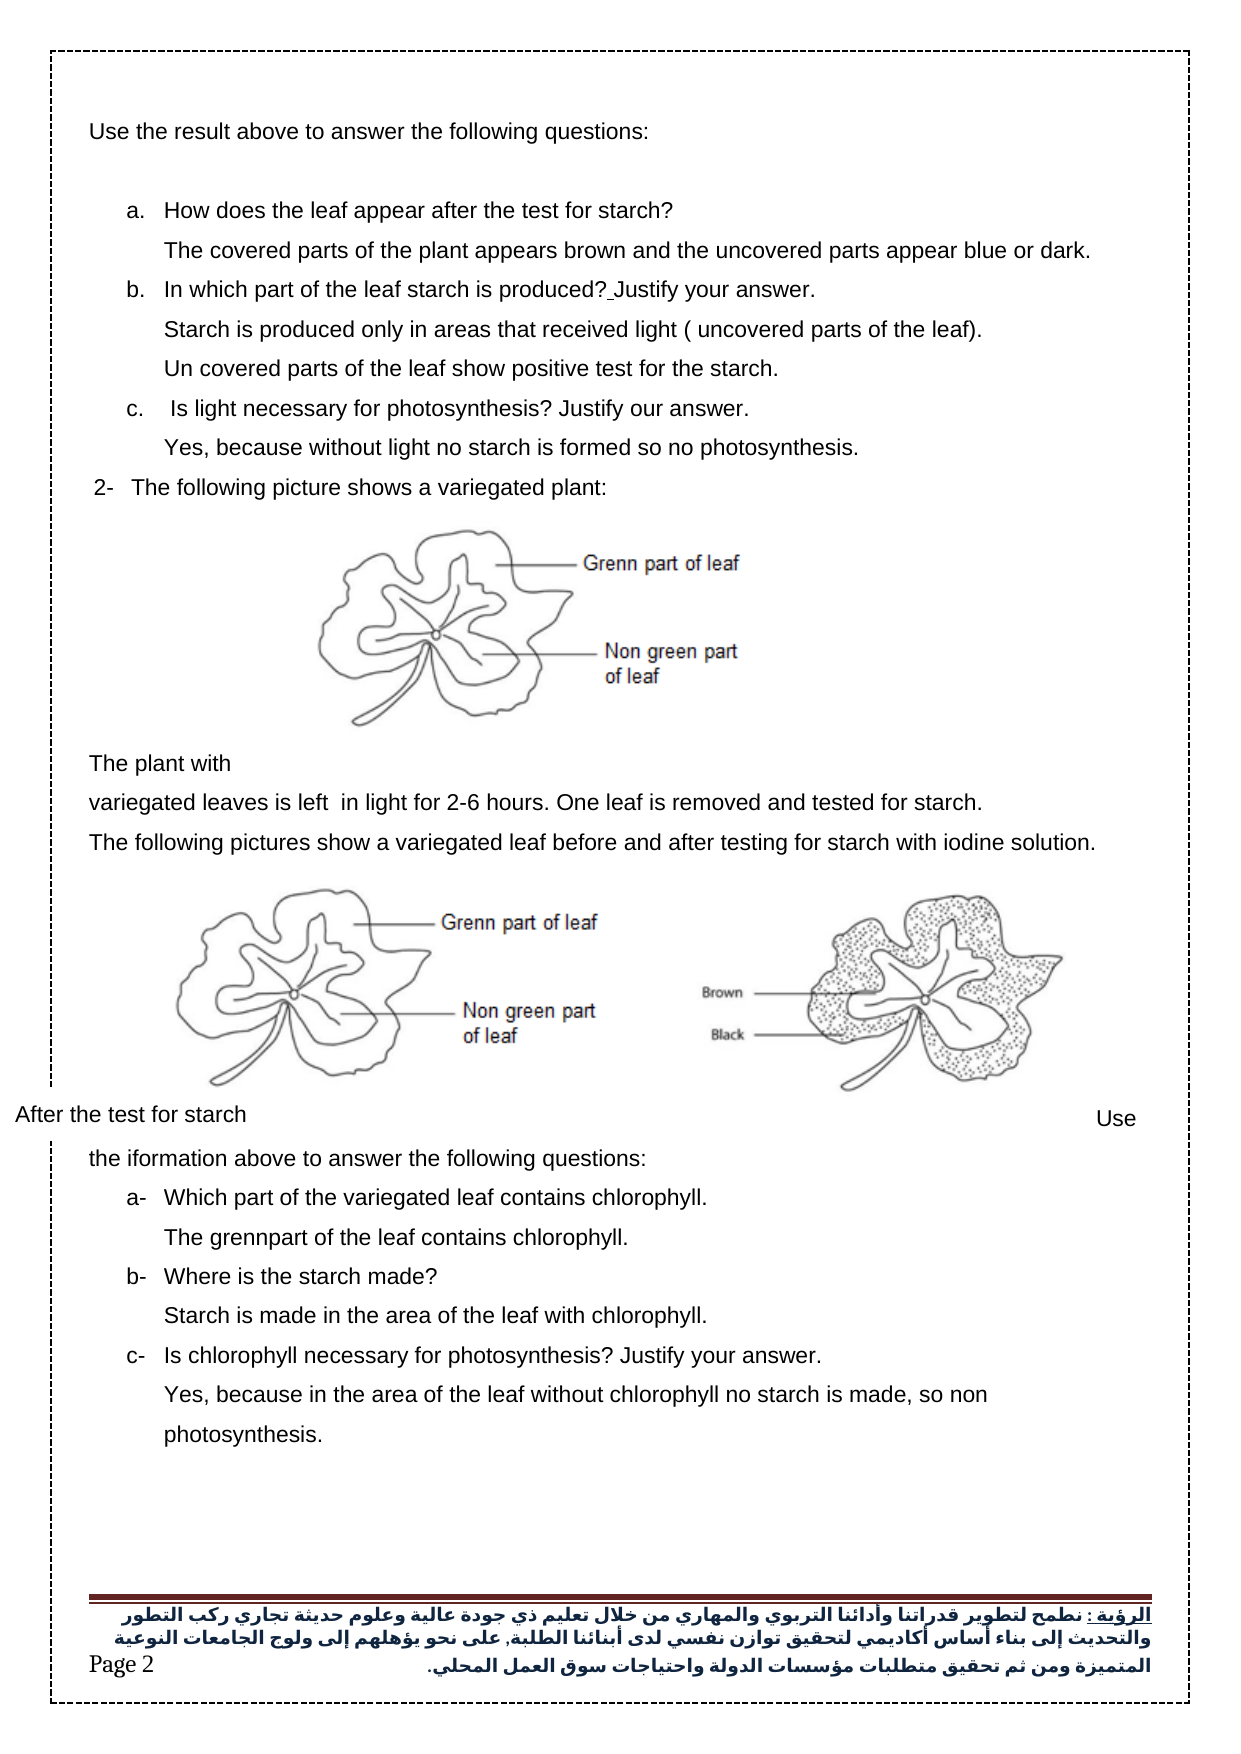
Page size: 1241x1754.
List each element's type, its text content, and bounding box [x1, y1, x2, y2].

list Un covered parts of the leaf show positive test for the starch. [164, 355, 1152, 381]
list Which part of the variegated leaf contains chlorophyll. [126, 1184, 1152, 1210]
picture [140, 871, 619, 1111]
text The following pictures show a variegated leaf before and after testing for starch with iodine solution. [89, 829, 1152, 855]
list The grennpart of the leaf contains chlorophyll. [164, 1223, 1152, 1250]
text The covered parts of the plant appears brown and the uncovered parts appear blue or dark. [164, 237, 1152, 263]
list Yes, because in the area of the leaf without chlorophyll no starch is made, so non photosynthesis. [164, 1381, 1152, 1447]
picture [695, 869, 1077, 1117]
list Starch is produced only in areas that received light ( uncovered parts of the leaf). [164, 316, 1152, 342]
picture [282, 511, 760, 748]
text Use the iformation above to answer the following questions: [89, 1105, 1152, 1171]
list Where is the starch made? [126, 1263, 1152, 1289]
list Is chlorophyll necessary for photosynthesis? Justify your answer. [126, 1342, 1152, 1368]
list Starch is made in the area of the leaf with chlorophyll. [164, 1302, 1152, 1329]
list Yes, because without light no starch is formed so no photosynthesis. [164, 434, 1152, 460]
list The following picture shows a variegated plant: [93, 473, 1152, 500]
list Is light necessary for photosynthesis? Justify our answer. [126, 394, 1152, 421]
list In which part of the leaf starch is produced? Justify your answer. [126, 276, 1152, 302]
text The plant with variegated leaves is left in light for 2-6 hours. One leaf is removed and tested for starch. [89, 750, 1152, 816]
list How does the leaf appear after the test for starch? [126, 197, 1152, 223]
text Use the result above to answer the following questions: [89, 118, 1152, 144]
